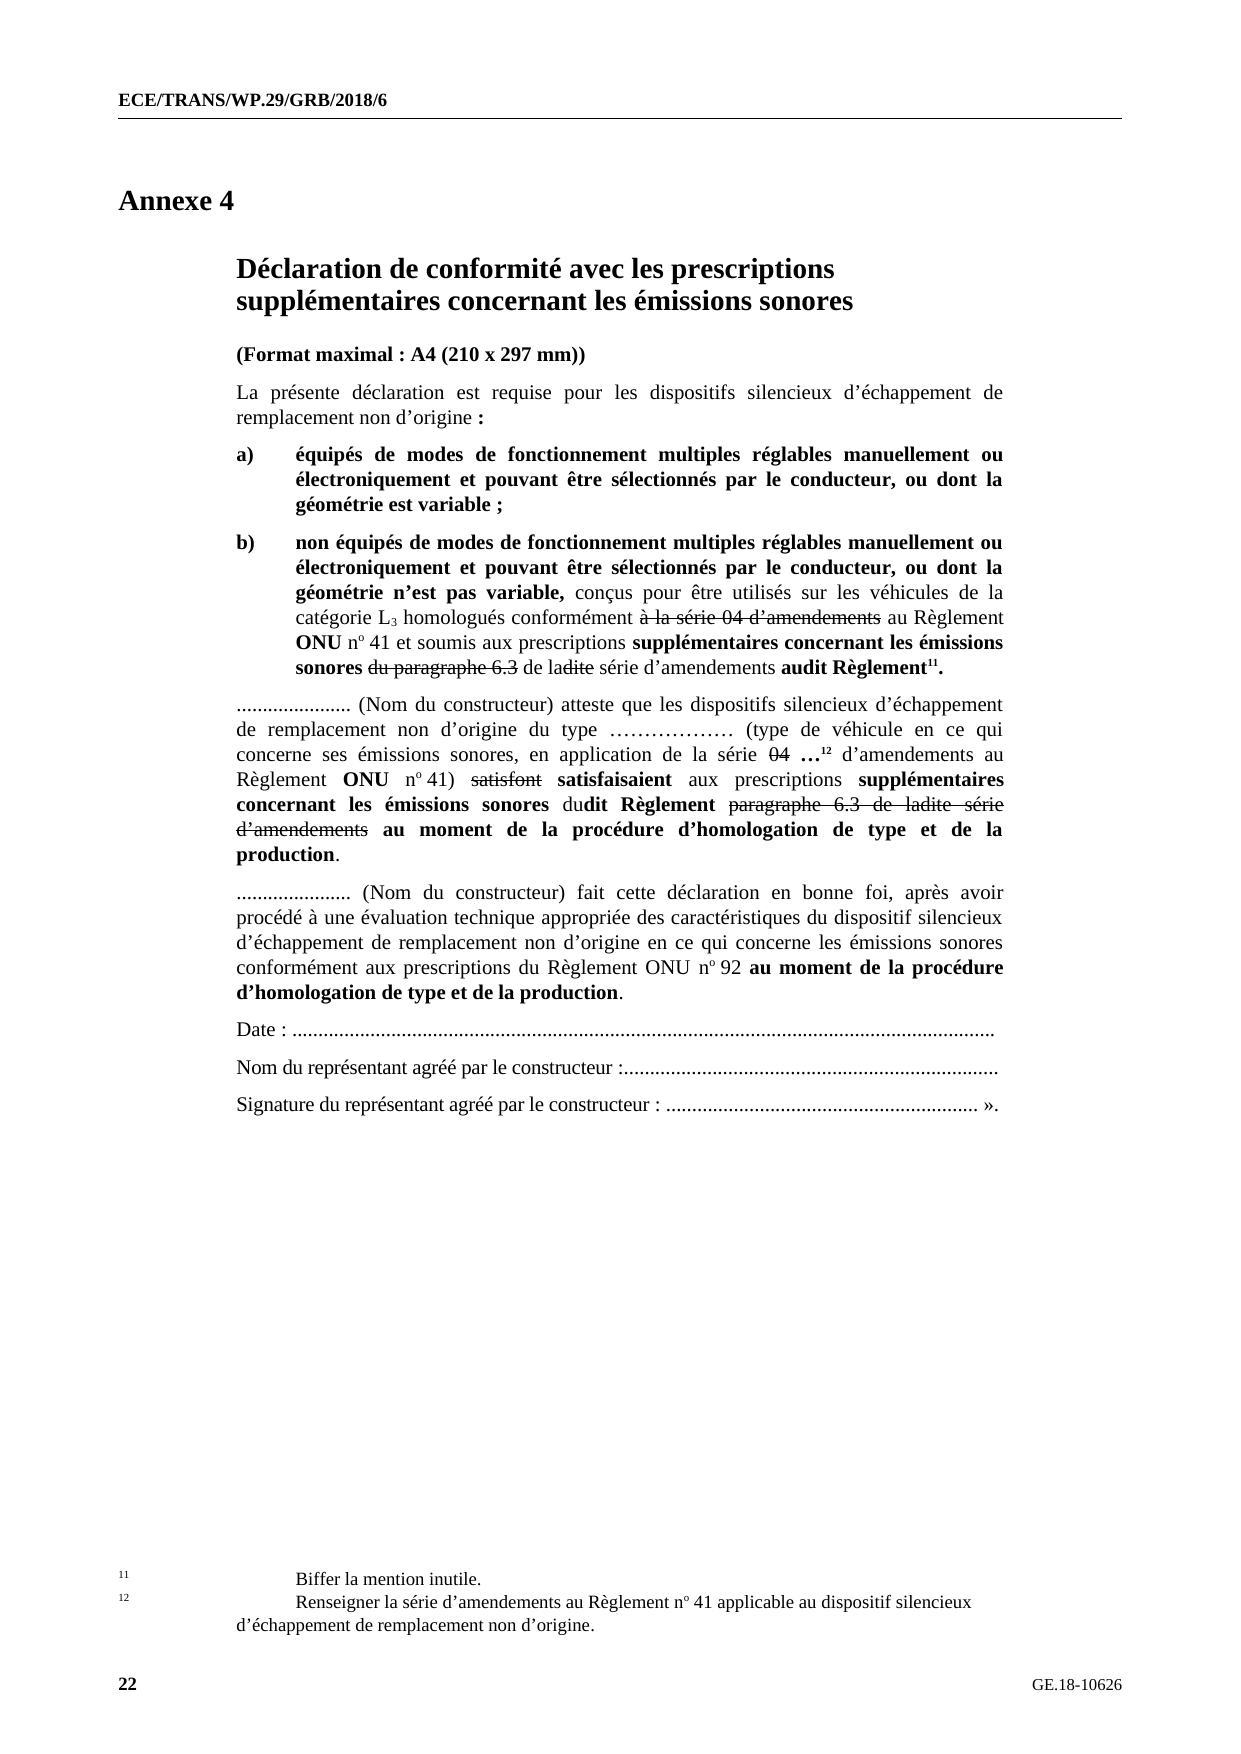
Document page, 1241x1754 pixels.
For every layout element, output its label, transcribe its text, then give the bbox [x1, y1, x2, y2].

text ...................... (Nom du constructeur) fait cette déclaration en bonne foi, après avoir procédé à une évaluation technique appropriée des caractéristiques du dispositif silencieux d’échappement de remplacement non d’origine en ce qui concerne les émissions sonores conformément aux prescriptions du Règlement ONU no 92 au moment de la procédure d’homologation de type et de la production. [236, 879, 1004, 1004]
text (Format maximal : A4 (210 x 297 mm)) [236, 341, 1004, 366]
text a) équipés de modes de fonctionnement multiples réglables manuellement ou électroniquement et pouvant être sélectionnés par le conducteur, ou dont la géométrie est variable ; [236, 441, 1004, 516]
text Déclaration de conformité avec les prescriptions supplémentaires concernant les émissions sonores [118, 254, 1004, 316]
text ...................... (Nom du constructeur) atteste que les dispositifs silencieux d’échappement de remplacement non d’origine du type ……………… (type de véhicule en ce qui concerne ses émissions sonores, en application de la série 04 … d’amendements au Règlement ONU no 41) satisfont satisfaisaient aux prescriptions supplémentaires concernant les émissions sonores dudit Règlement paragraphe 6.3 de ladite série d’amendements au moment de la procédure d’homologation de type et de la production. [236, 691, 1004, 866]
text Date : ....................................................................................................................................... [236, 1016, 1004, 1041]
text b) non équipés de modes de fonctionnement multiples réglables manuellement ou électroniquement et pouvant être sélectionnés par le conducteur, ou dont la géométrie n’est pas variable, conçus pour être utilisés sur les véhicules de la catégorie L3 homologués conformément à la série 04 d’amendements au Règlement ONU no 41 et soumis aux prescriptions supplémentaires concernant les émissions sonores du paragraphe 6.3 de ladite série d’amendements audit Règlement. [236, 529, 1004, 679]
text La présente déclaration est requise pour les dispositifs silencieux d’échappement de remplacement non d’origine : [236, 379, 1004, 429]
text Nom du représentant agréé par le constructeur :........................................................................ [236, 1054, 1004, 1079]
text Annexe 4 [118, 185, 1004, 216]
text Signature du représentant agréé par le constructeur : ............................................................ ». [236, 1091, 1004, 1116]
